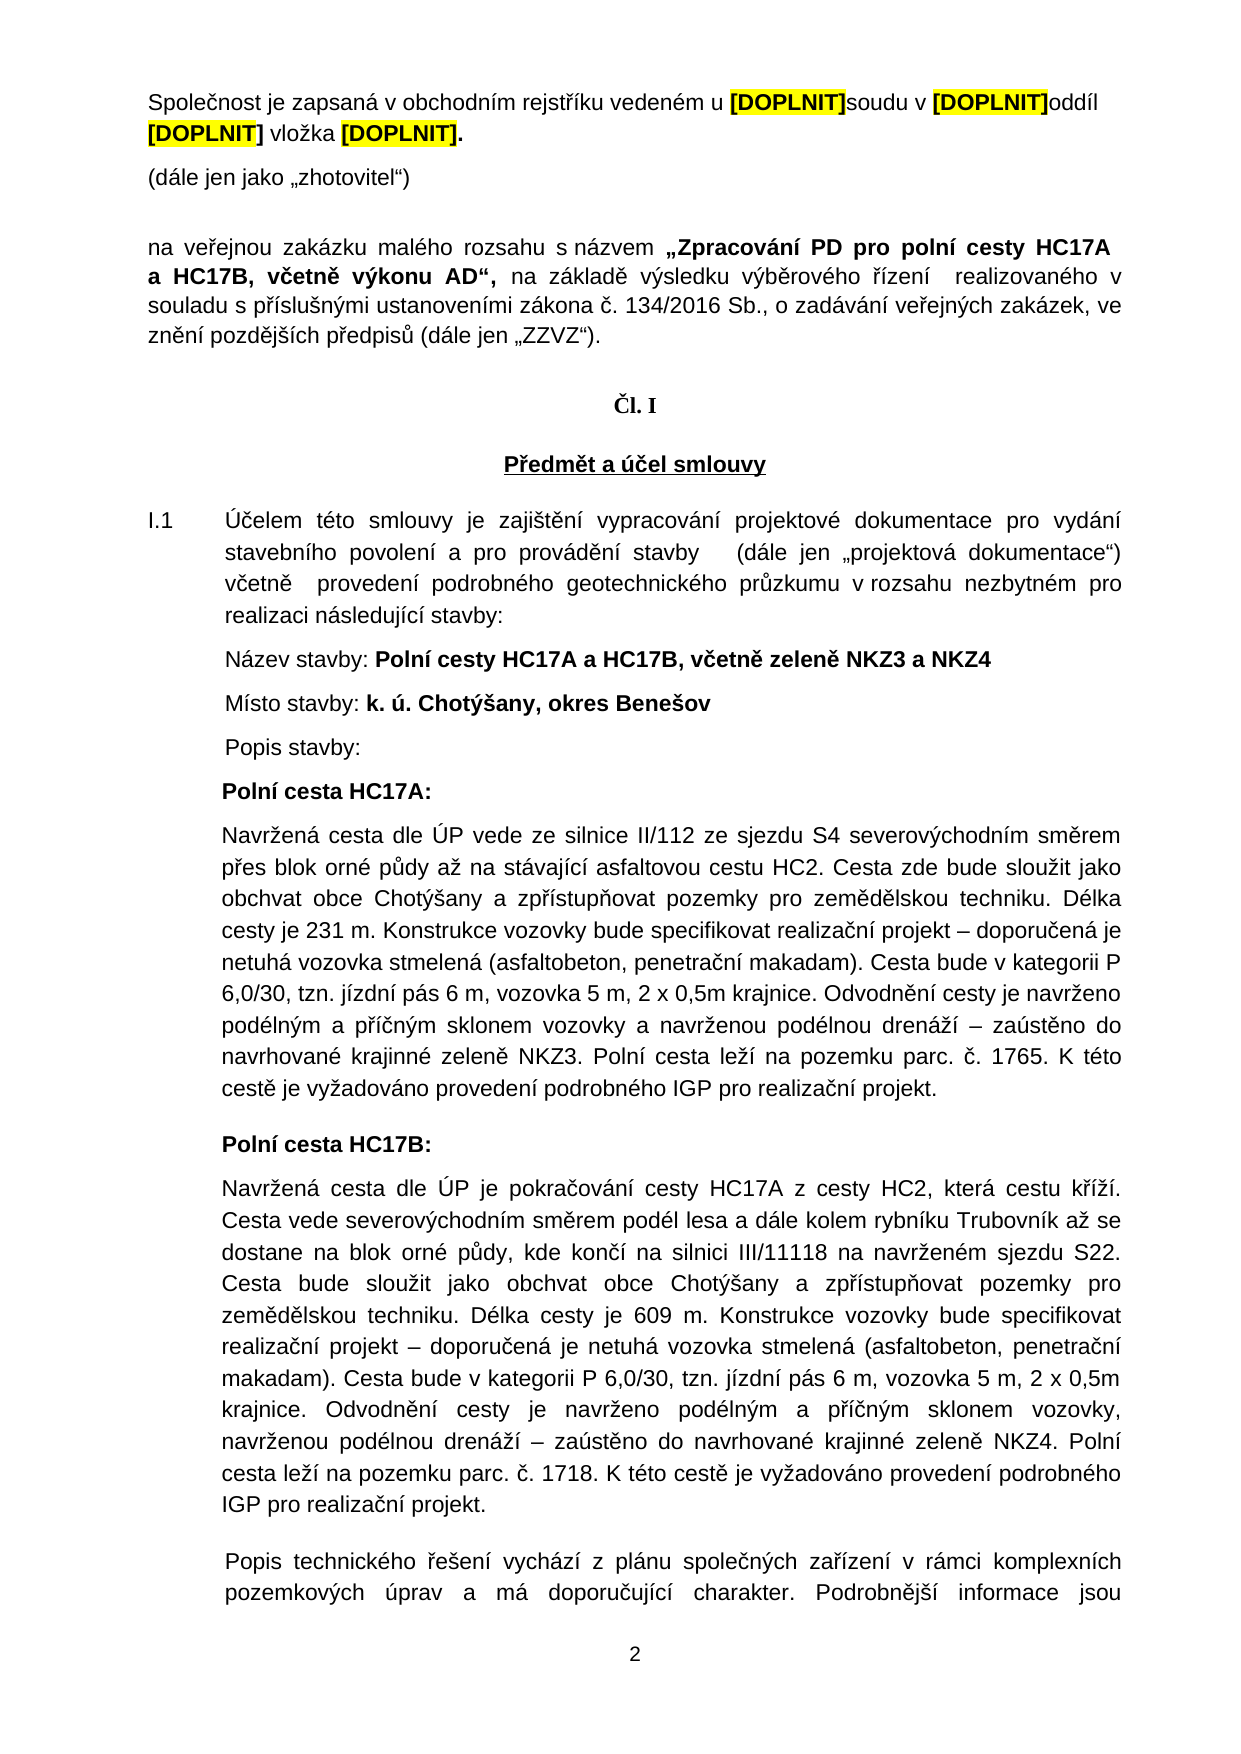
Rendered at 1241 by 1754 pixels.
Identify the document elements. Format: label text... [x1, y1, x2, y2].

list Popis stavby: [224, 734, 1122, 761]
list Název stavby: Polní cesty HC17A a HC17B, včetně zeleně NKZ3 a NKZ4 [224, 646, 1122, 672]
list Navržená cesta dle ÚP je pokračování cesty HC17A z cesty HC2, která cestu kříží. Cesta vede severovýchodním směrem podél lesa a dále kolem rybníku Trubovník až se dostane na blok orné půdy, kde končí na silnici III/11118 na navrženém sjezdu S22. Cesta bude sloužit jako obchvat obce Chotýšany a zpřístupňovat pozemky pro zemědělskou techniku. Délka cesty je 609 m. Konstrukce vozovky bude specifikovat realizační projekt – doporučená je netuhá vozovka stmelená (asfaltobeton, penetrační makadam). Cesta bude v kategorii P 6,0/30, tzn. jízdní pás 6 m, vozovka 5 m, 2 x 0,5m krajnice. Odvodnění cesty je navrženo podélným a příčným sklonem vozovky, navrženou podélnou drenáží – zaústěno do navrhované krajinné zeleně NKZ4. Polní cesta leží na pozemku parc. č. 1718. K této cestě je vyžadováno provedení podrobného IGP pro realizační projekt. [221, 1175, 1122, 1517]
list Místo stavby: k. ú. Chotýšany, okres Benešov [224, 690, 1122, 716]
text Čl. I [148, 361, 1122, 420]
text (dále jen jako „zhotovitel“) [110, 164, 1122, 191]
list Navržená cesta dle ÚP vede ze silnice II/112 ze sjezdu S4 severovýchodním směrem přes blok orné půdy až na stávající asfaltovou cestu HC2. Cesta zde bude sloužit jako obchvat obce Chotýšany a zpřístupňovat pozemky pro zemědělskou techniku. Délka cesty je 231 m. Konstrukce vozovky bude specifikovat realizační projekt – doporučená je netuhá vozovka stmelená (asfaltobeton, penetrační makadam). Cesta bude v kategorii P 6,0/30, tzn. jízdní pás 6 m, vozovka 5 m, 2 x 0,5m krajnice. Odvodnění cesty je navrženo podélným a příčným sklonem vozovky a navrženou podélnou drenáží – zaústěno do navrhované krajinné zeleně NKZ3. Polní cesta leží na pozemku parc. č. 1765. K této cestě je vyžadováno provedení podrobného IGP pro realizační projekt. [221, 822, 1122, 1101]
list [224, 1548, 1122, 1606]
text Předmět a účel smlouvy [148, 449, 1122, 478]
list Polní cesta HC17A: [222, 778, 1122, 804]
list Polní cesta HC17B: [222, 1131, 1122, 1158]
text na veřejnou zakázku malého rozsahu s názvem „Zpracování PD pro polní cesty HC17A a HC17B, včetně výkonu AD“, na základě výsledku výběrového řízení realizovaného v souladu s příslušnými ustanoveními zákona č. 134/2016 Sb., o zadávání veřejných zakázek, ve znění pozdějších předpisů (dále jen „ZZVZ“). [148, 232, 1122, 349]
list Účelem této smlouvy je zajištění vypracování projektové dokumentace pro vydání stavebního povolení a pro provádění stavby (dále jen „projektová dokumentace“) včetně provedení podrobného geotechnického průzkumu v rozsahu nezbytném pro realizaci následující stavby: [148, 507, 1122, 628]
text Společnost je zapsaná v obchodním rejstříku vedeném u [DOPLNIT]soudu v [DOPLNIT]oddíl [DOPLNIT] vložka [DOPLNIT]. [148, 89, 1152, 147]
